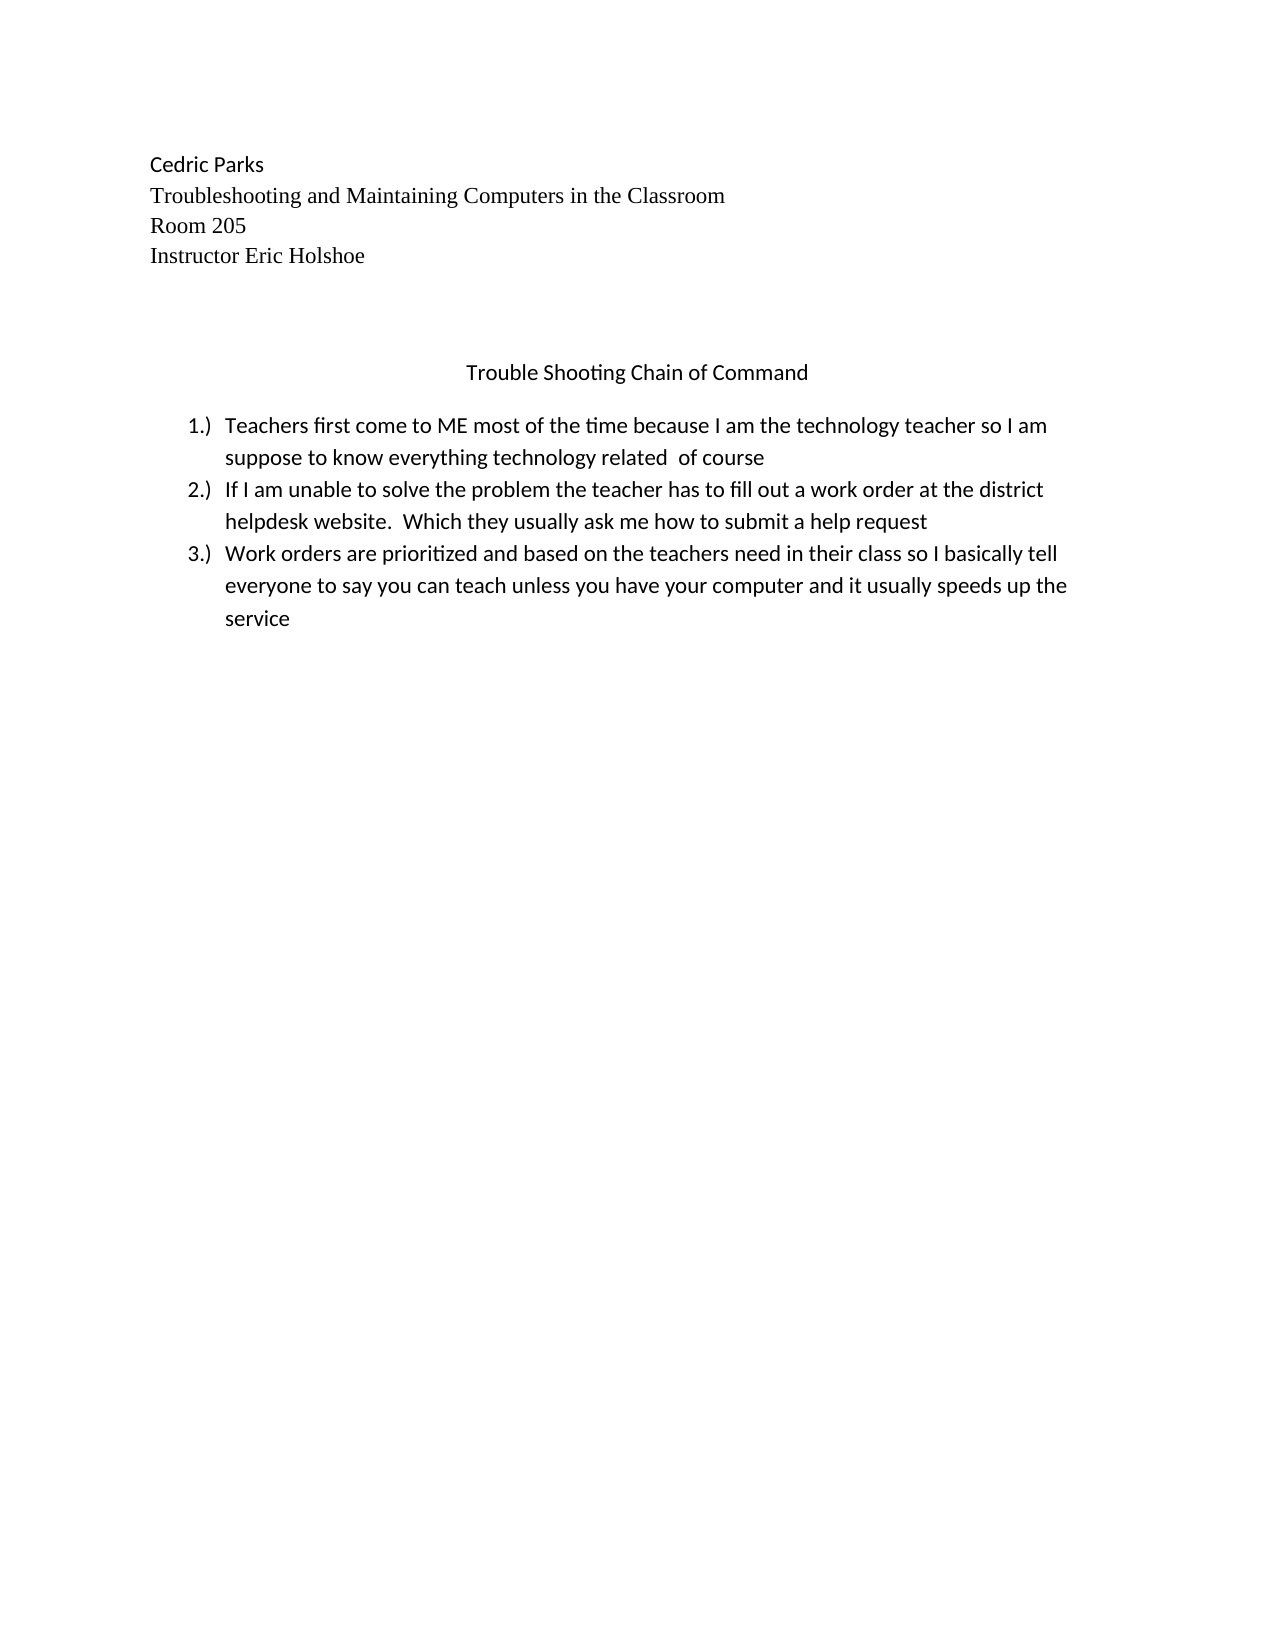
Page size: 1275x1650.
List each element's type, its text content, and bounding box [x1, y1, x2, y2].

text Cedric Parks Troubleshooting and Maintaining Computers in the Classroom Room 205 Instructor Eric Holshoe [150, 150, 1125, 269]
list If I am unable to solve the problem the teacher has to fill out a work order at the district helpdesk website. Which they usually ask me how to submit a help request [187, 475, 1125, 535]
list Work orders are prioritized and based on the teachers need in their class so I basically tell everyone to say you can teach unless you have your computer and it usually speeds up the service [187, 539, 1125, 632]
list Teachers first come to ME most of the time because I am the technology teacher so I am suppose to know everything technology related of course [187, 411, 1125, 471]
text Trouble Shooting Chain of Command [150, 293, 1125, 386]
